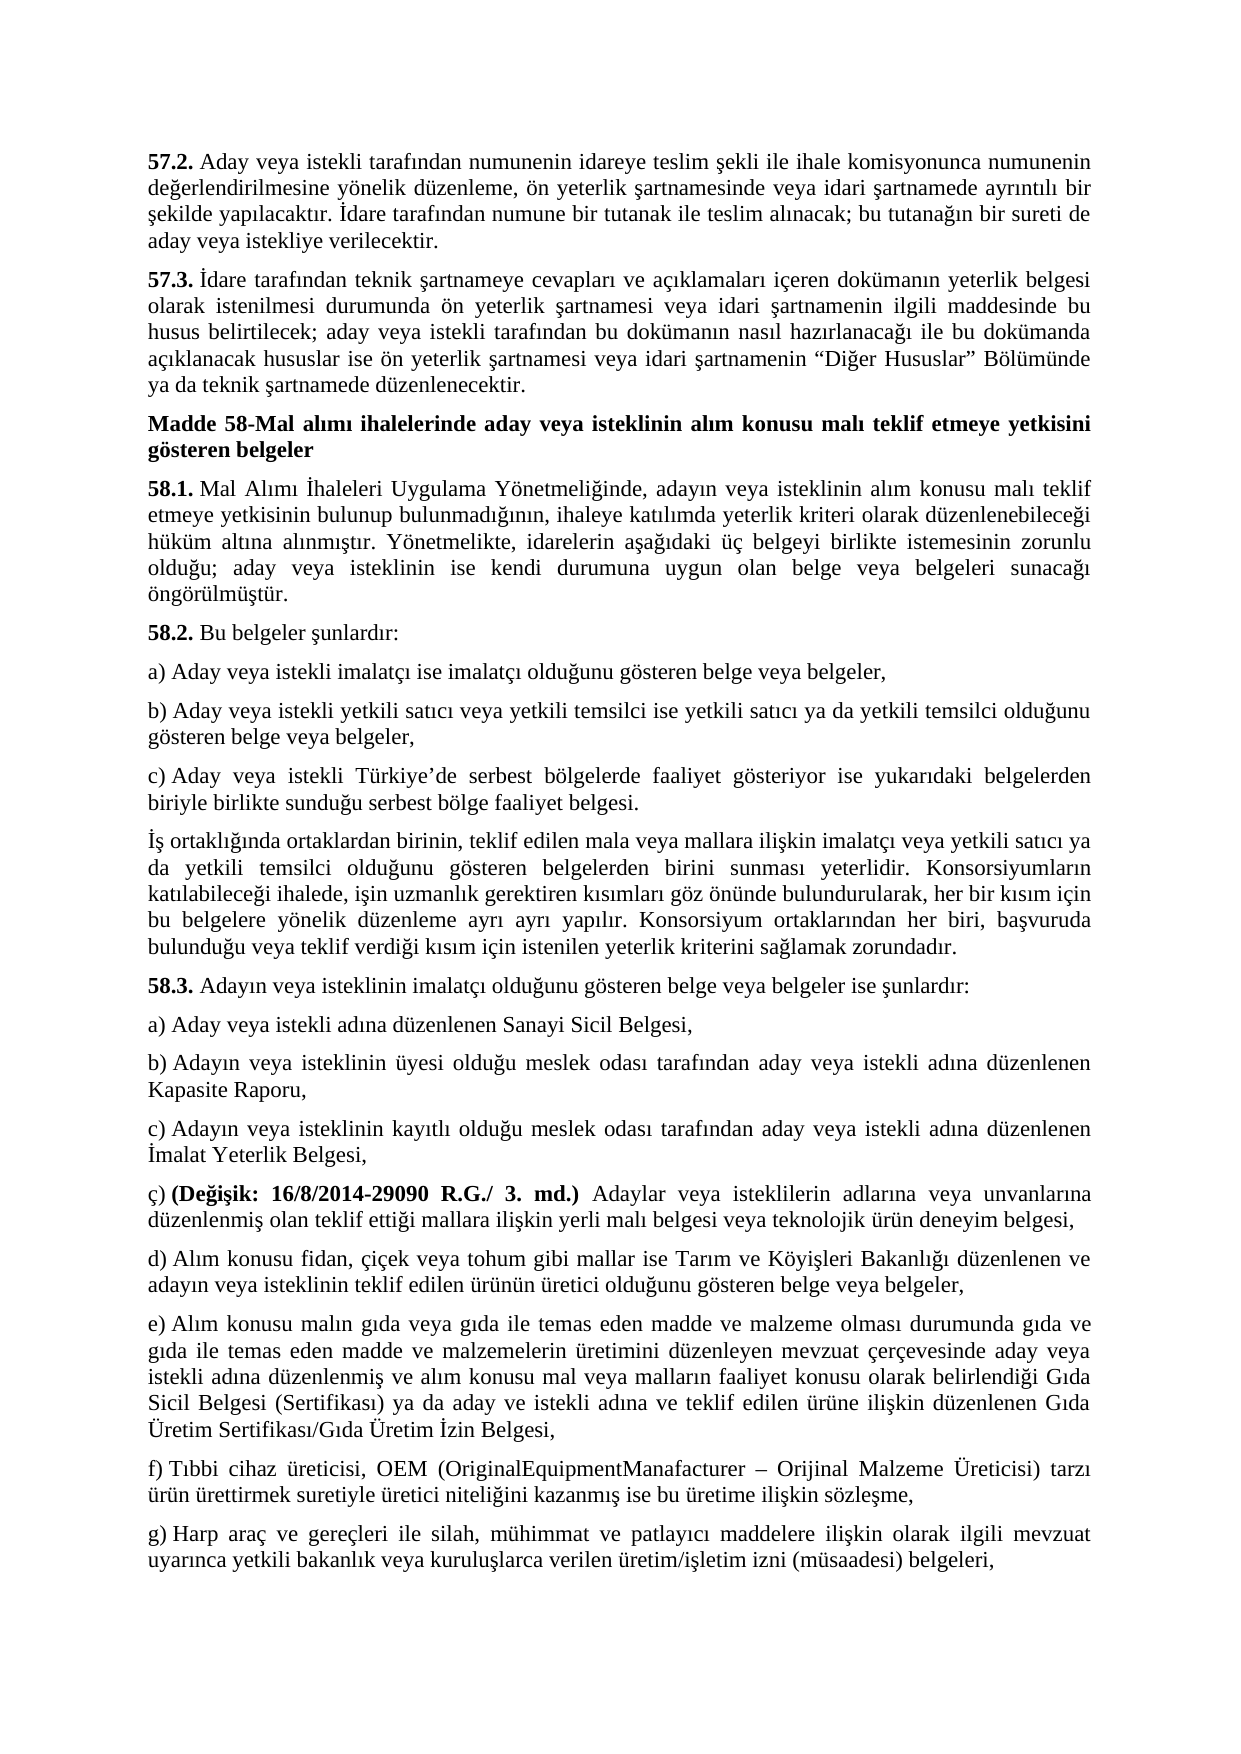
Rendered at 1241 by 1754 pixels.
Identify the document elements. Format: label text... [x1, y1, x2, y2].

text f) Tıbbi cihaz üreticisi, OEM (OriginalEquipmentManafacturer – Orijinal Malzeme Üreticisi) tarzı ürün ürettirmek suretiyle üretici niteliğini kazanmış ise bu üretime ilişkin sözleşme, [148, 1454, 1092, 1507]
text a) Aday veya istekli imalatçı ise imalatçı olduğunu gösteren belge veya belgeler, [148, 658, 1092, 684]
text İş ortaklığında ortaklardan birinin, teklif edilen mala veya mallara ilişkin imalatçı veya yetkili satıcı ya da yetkili temsilci olduğunu gösteren belgelerden birini sunması yeterlidir. Konsorsiyumların katılabileceği ihalede, işin uzmanlık gerektiren kısımları göz önünde bulundurularak, her bir kısım için bu belgelere yönelik düzenleme ayrı ayrı yapılır. Konsorsiyum ortaklarından her biri, başvuruda bulunduğu veya teklif verdiği kısım için istenilen yeterlik kriterini sağlamak zorundadır. [148, 827, 1092, 959]
text a) Aday veya istekli adına düzenlenen Sanayi Sicil Belgesi, [148, 1011, 1092, 1037]
text ç) (Değişik: 16/8/2014-29090 R.G./ 3. md.) Adaylar veya isteklilerin adlarına veya unvanlarına düzenlenmiş olan teklif ettiği mallara ilişkin yerli malı belgesi veya teknolojik ürün deneyim belgesi, [148, 1180, 1092, 1233]
text 57.2. Aday veya istekli tarafından numunenin idareye teslim şekli ile ihale komisyonunca numunenin değerlendirilmesine yönelik düzenleme, ön yeterlik şartnamesinde veya idari şartnamede ayrıntılı bir şekilde yapılacaktır. İdare tarafından numune bir tutanak ile teslim alınacak; bu tutanağın bir sureti de aday veya istekliye verilecektir. [148, 148, 1092, 253]
text c) Adayın veya isteklinin kayıtlı olduğu meslek odası tarafından aday veya istekli adına düzenlenen İmalat Yeterlik Belgesi, [148, 1115, 1092, 1167]
text e) Alım konusu malın gıda veya gıda ile temas eden madde ve malzeme olması durumunda gıda ve gıda ile temas eden madde ve malzemelerin üretimini düzenleyen mevzuat çerçevesinde aday veya istekli adına düzenlenmiş ve alım konusu mal veya malların faaliyet konusu olarak belirlendiği Gıda Sicil Belgesi (Sertifikası) ya da aday ve istekli adına ve teklif edilen ürüne ilişkin düzenlenen Gıda Üretim Sertifikası/Gıda Üretim İzin Belgesi, [148, 1310, 1092, 1442]
text b) Adayın veya isteklinin üyesi olduğu meslek odası tarafından aday veya istekli adına düzenlenen Kapasite Raporu, [148, 1049, 1092, 1102]
text 58.3. Adayın veya isteklinin imalatçı olduğunu gösteren belge veya belgeler ise şunlardır: [148, 972, 1092, 998]
text b) Aday veya istekli yetkili satıcı veya yetkili temsilci ise yetkili satıcı ya da yetkili temsilci olduğunu gösteren belge veya belgeler, [148, 697, 1092, 750]
text Madde 58-Mal alımı ihalelerinde aday veya isteklinin alım konusu malı teklif etmeye yetkisini gösteren belgeler [148, 410, 1092, 463]
text 58.2. Bu belgeler şunlardır: [148, 619, 1092, 646]
text d) Alım konusu fidan, çiçek veya tohum gibi mallar ise Tarım ve Köyişleri Bakanlığı düzenlenen ve adayın veya isteklinin teklif edilen ürünün üretici olduğunu gösteren belge veya belgeler, [148, 1245, 1092, 1298]
text g) Harp araç ve gereçleri ile silah, mühimmat ve patlayıcı maddelere ilişkin olarak ilgili mevzuat uyarınca yetkili bakanlık veya kuruluşlarca verilen üretim/işletim izni (müsaadesi) belgeleri, [148, 1520, 1092, 1572]
text 57.3. İdare tarafından teknik şartnameye cevapları ve açıklamaları içeren dokümanın yeterlik belgesi olarak istenilmesi durumunda ön yeterlik şartnamesi veya idari şartnamenin ilgili maddesinde bu husus belirtilecek; aday veya istekli tarafından bu dokümanın nasıl hazırlanacağı ile bu dokümanda açıklanacak hususlar ise ön yeterlik şartnamesi veya idari şartnamenin “Diğer Hususlar” Bölümünde ya da teknik şartnamede düzenlenecektir. [148, 266, 1092, 397]
text 58.1. Mal Alımı İhaleleri Uygulama Yönetmeliğinde, adayın veya isteklinin alım konusu malı teklif etmeye yetkisinin bulunup bulunmadığının, ihaleye katılımda yeterlik kriteri olarak düzenlenebileceği hüküm altına alınmıştır. Yönetmelikte, idarelerin aşağıdaki üç belgeyi birlikte istemesinin zorunlu olduğu; aday veya isteklinin ise kendi durumuna uygun olan belge veya belgeleri sunacağı öngörülmüştür. [148, 475, 1092, 607]
text c) Aday veya istekli Türkiye’de serbest bölgelerde faaliyet gösteriyor ise yukarıdaki belgelerden biriyle birlikte sunduğu serbest bölge faaliyet belgesi. [148, 762, 1092, 815]
